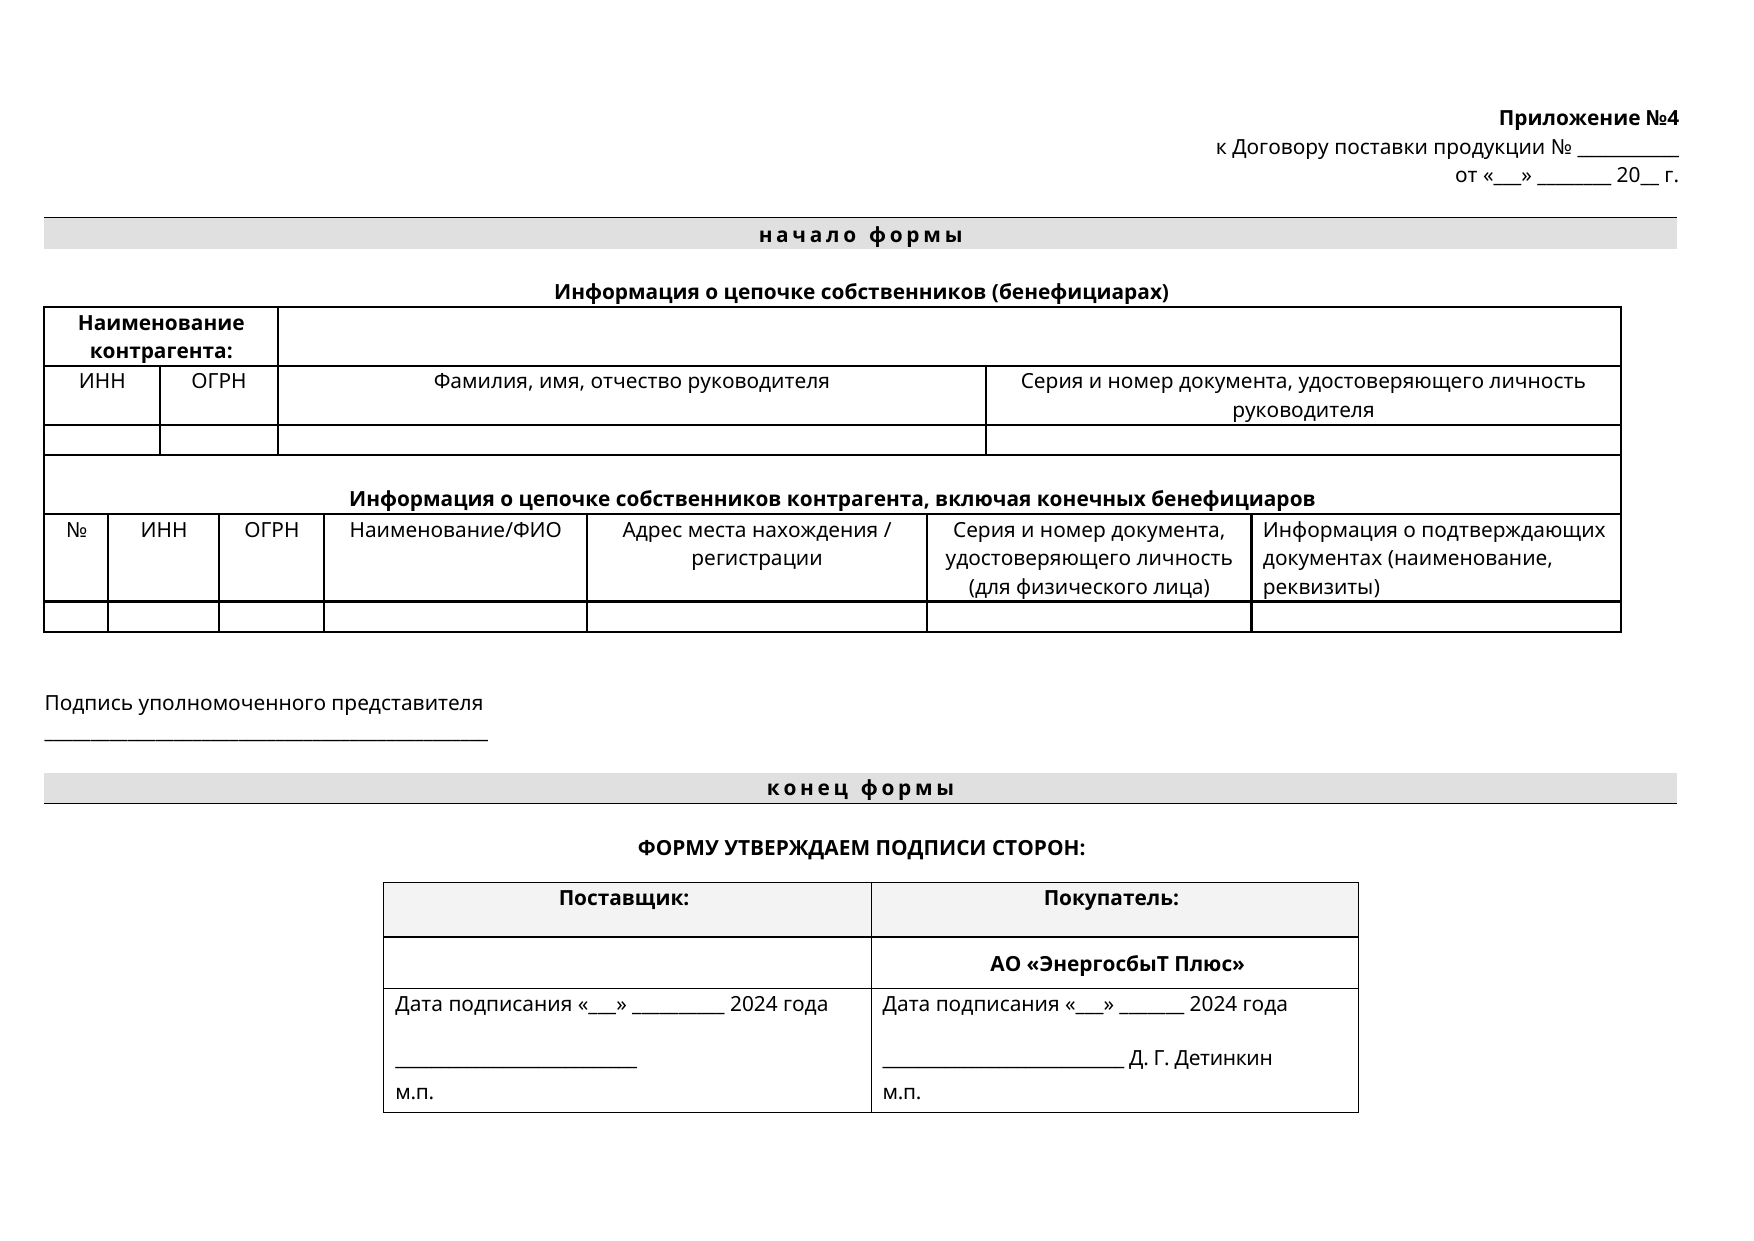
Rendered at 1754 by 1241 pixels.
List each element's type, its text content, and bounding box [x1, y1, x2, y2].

table_cell [384, 938, 871, 988]
table_header Покупатель: [872, 883, 1358, 936]
table_cell [161, 426, 277, 454]
table_cell Адрес места нахождения / регистрации [588, 515, 926, 600]
table_cell Информация о цепочке собственников контрагента, включая конечных бенефициаров [45, 456, 1620, 513]
text конец формы [44, 773, 1677, 803]
table_cell Дата подписания «___» _______ 2024 года ___________________________ Д. Г. Детинкин м.п. [872, 989, 1358, 1112]
text ________________________________________________ [44, 716, 1679, 744]
text от «___» ________ 20__ г. [44, 160, 1679, 189]
table_cell [325, 603, 586, 631]
table_header [279, 308, 1620, 364]
text Информация о цепочке собственников (бенефициарах) [44, 277, 1679, 306]
table_cell ОГРН [161, 367, 277, 423]
text Приложение №4 [44, 103, 1679, 132]
table_cell Информация о подтверждающих документах (наименование, реквизиты) [1253, 515, 1620, 600]
table_cell [588, 603, 926, 631]
table_cell № [45, 515, 107, 600]
text к Договору поставки продукции № ___________ [44, 132, 1679, 160]
table_cell Серия и номер документа, удостоверяющего личность руководителя [987, 367, 1620, 423]
table_cell [987, 426, 1620, 454]
table_cell Серия и номер документа, удостоверяющего личность (для физического лица) [928, 515, 1250, 600]
table_cell [45, 603, 107, 631]
table_cell ОГРН [220, 515, 323, 600]
text начало формы [44, 218, 1677, 249]
table_cell [220, 603, 323, 631]
table_cell ИНН [109, 515, 218, 600]
text Подпись уполномоченного представителя [44, 688, 1679, 716]
text ФОРМУ УТВЕРЖДАЕМ ПОДПИСИ СТОРОН: [44, 833, 1679, 861]
table_cell ИНН [45, 367, 159, 423]
table_cell [45, 426, 159, 454]
table_cell [279, 426, 985, 454]
table_header Наименование контрагента: [45, 308, 277, 364]
table_cell Фамилия, имя, отчество руководителя [279, 367, 985, 423]
table_cell [109, 603, 218, 631]
table_header Поставщик: [384, 883, 871, 936]
table_cell АО «ЭнергосбыТ Плюс» [872, 938, 1358, 988]
table_cell Наименование/ФИО [325, 515, 586, 600]
table_cell Дата подписания «___» __________ 2024 года ___________________________ м.п. [384, 989, 871, 1112]
table_cell [1253, 603, 1620, 631]
table_cell [928, 603, 1250, 631]
